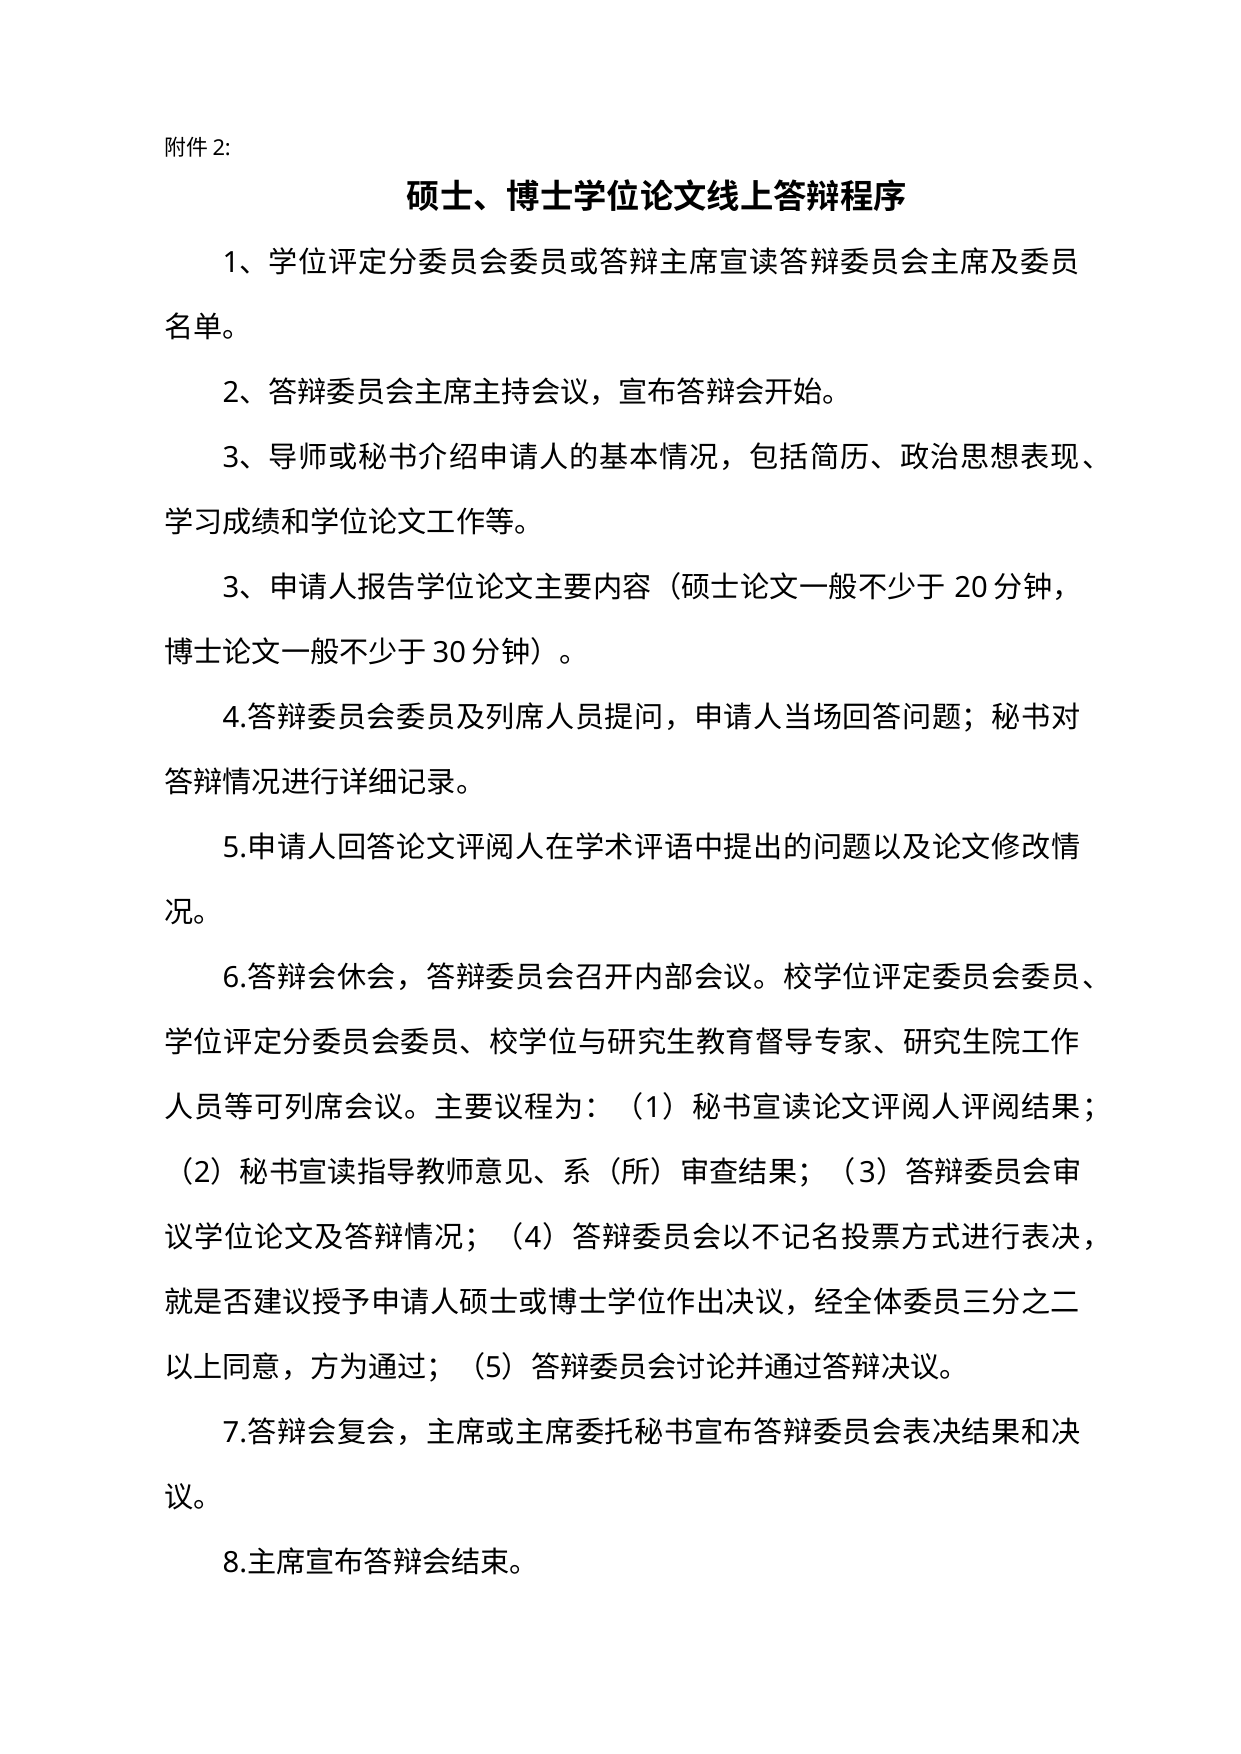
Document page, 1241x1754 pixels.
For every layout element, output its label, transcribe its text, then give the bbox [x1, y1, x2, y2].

text 8.主席宣布答辩会结束。 [164, 1527, 1082, 1592]
list 导师或秘书介绍申请人的基本情况，包括简历、政治思想表现、学习成绩和学位论文工作等。 [164, 422, 1082, 552]
text 硕士、博士学位论文线上答辩程序 [164, 162, 1082, 227]
text 5.申请人回答论文评阅人在学术评语中提出的问题以及论文修改情况。 [164, 812, 1082, 942]
text 4.答辩委员会委员及列席人员提问，申请人当场回答问题；秘书对答辩情况进行详细记录。 [164, 682, 1082, 812]
text 6.答辩会休会，答辩委员会召开内部会议。校学位评定委员会委员、学位评定分委员会委员、校学位与研究生教育督导专家、研究生院工作人员等可列席会议。主要议程为：（1）秘书宣读论文评阅人评阅结果；（2）秘书宣读指导教师意见、系（所）审查结果；（3）答辩委员会审议学位论文及答辩情况；（4）答辩委员会以不记名投票方式进行表决，就是否建议授予申请人硕士或博士学位作出决议，经全体委员三分之二以上同意，方为通过；（5）答辩委员会讨论并通过答辩决议。 [164, 942, 1082, 1397]
list 答辩委员会主席主持会议，宣布答辩会开始。 [164, 357, 1082, 422]
text 7.答辩会复会，主席或主席委托秘书宣布答辩委员会表决结果和决议。 [164, 1397, 1082, 1527]
text 3、申请人报告学位论文主要内容（硕士论文一般不少于20分钟，博士论文一般不少于30分钟）。 [164, 552, 1082, 682]
list 学位评定分委员会委员或答辩主席宣读答辩委员会主席及委员名单。 [164, 227, 1082, 357]
text 附件2: [164, 129, 1082, 162]
